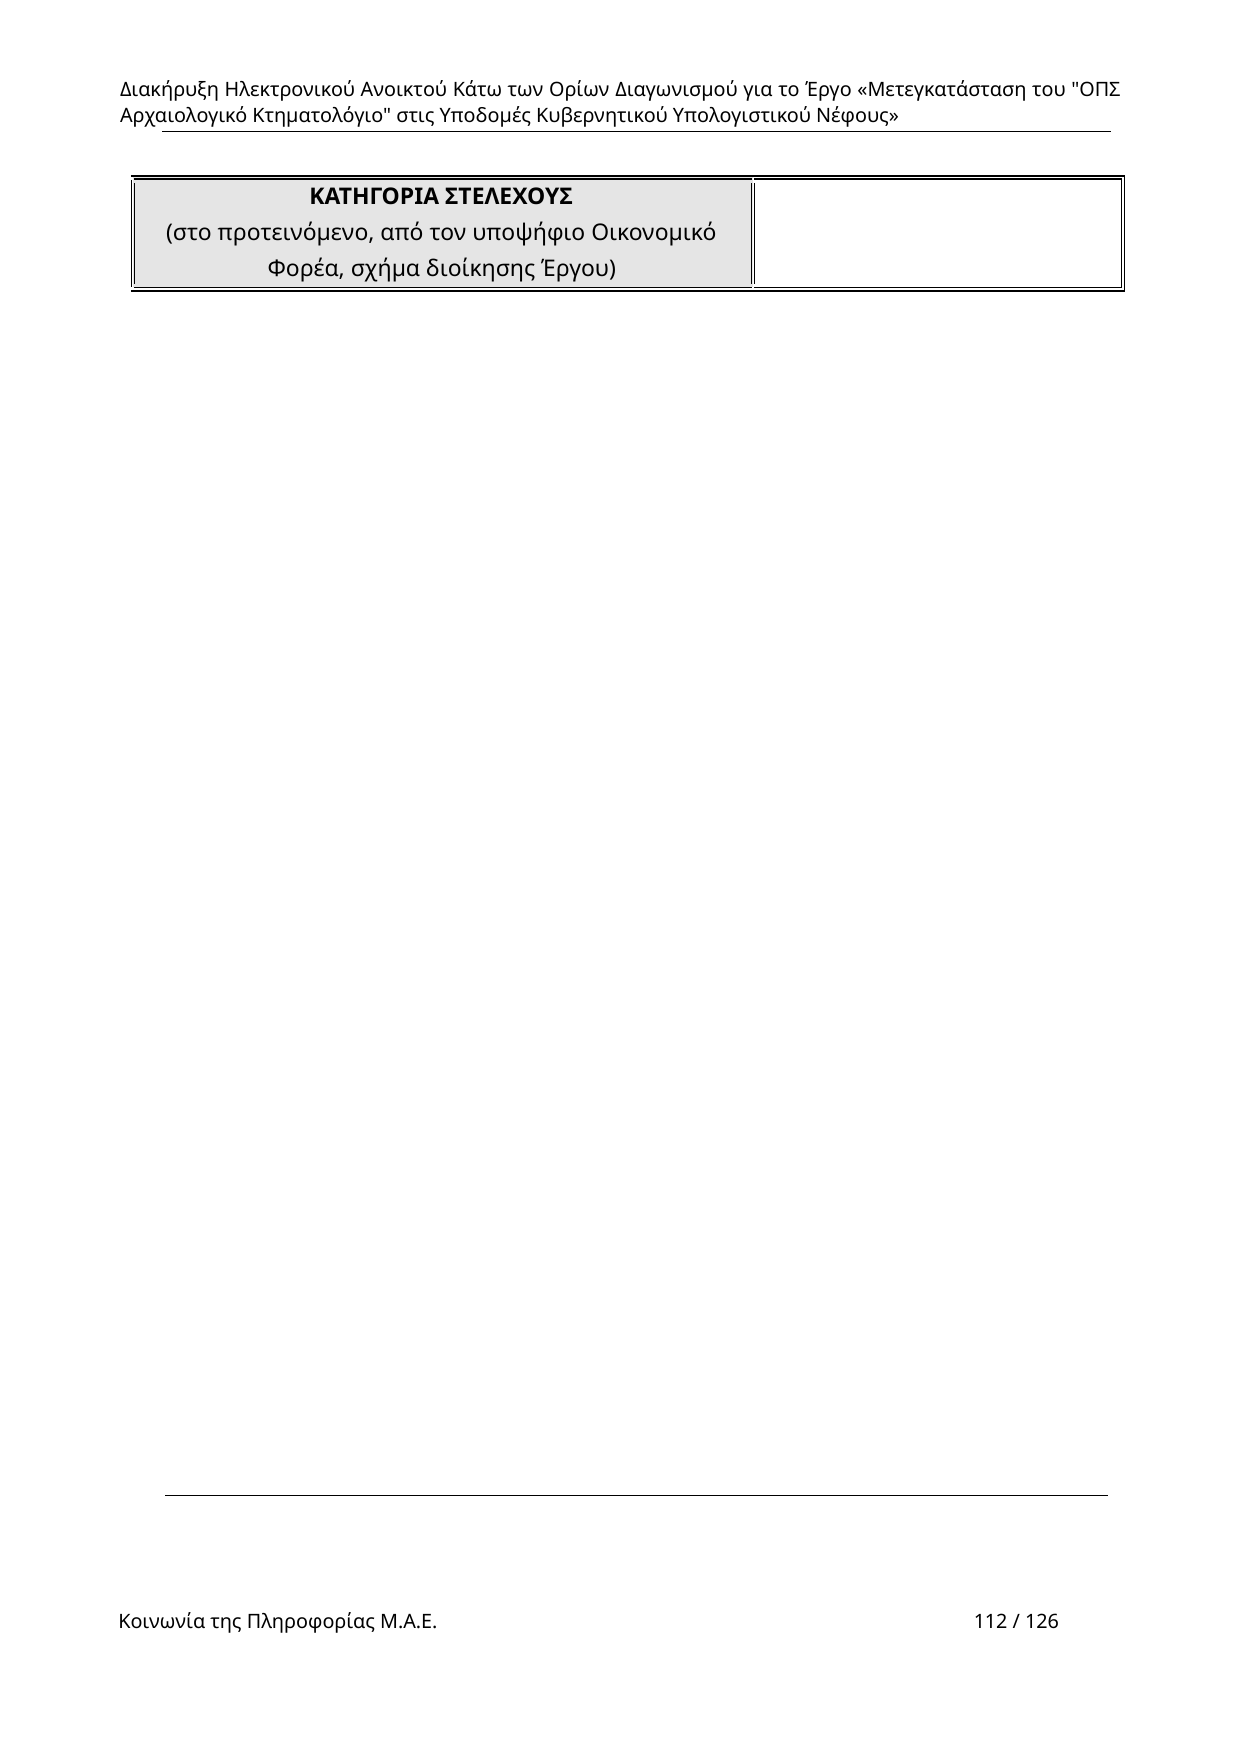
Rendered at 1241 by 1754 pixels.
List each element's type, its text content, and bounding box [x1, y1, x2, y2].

table_cell ΚΑΤΗΓΟΡΙΑ ΣΤΕΛΕΧΟΥΣ (στο προτεινόμενο, από τον υποψήφιο Οικονομικό Φορέα, σχήμα διοίκησης Έργου) [133, 177, 753, 287]
table_cell [753, 179, 1121, 287]
